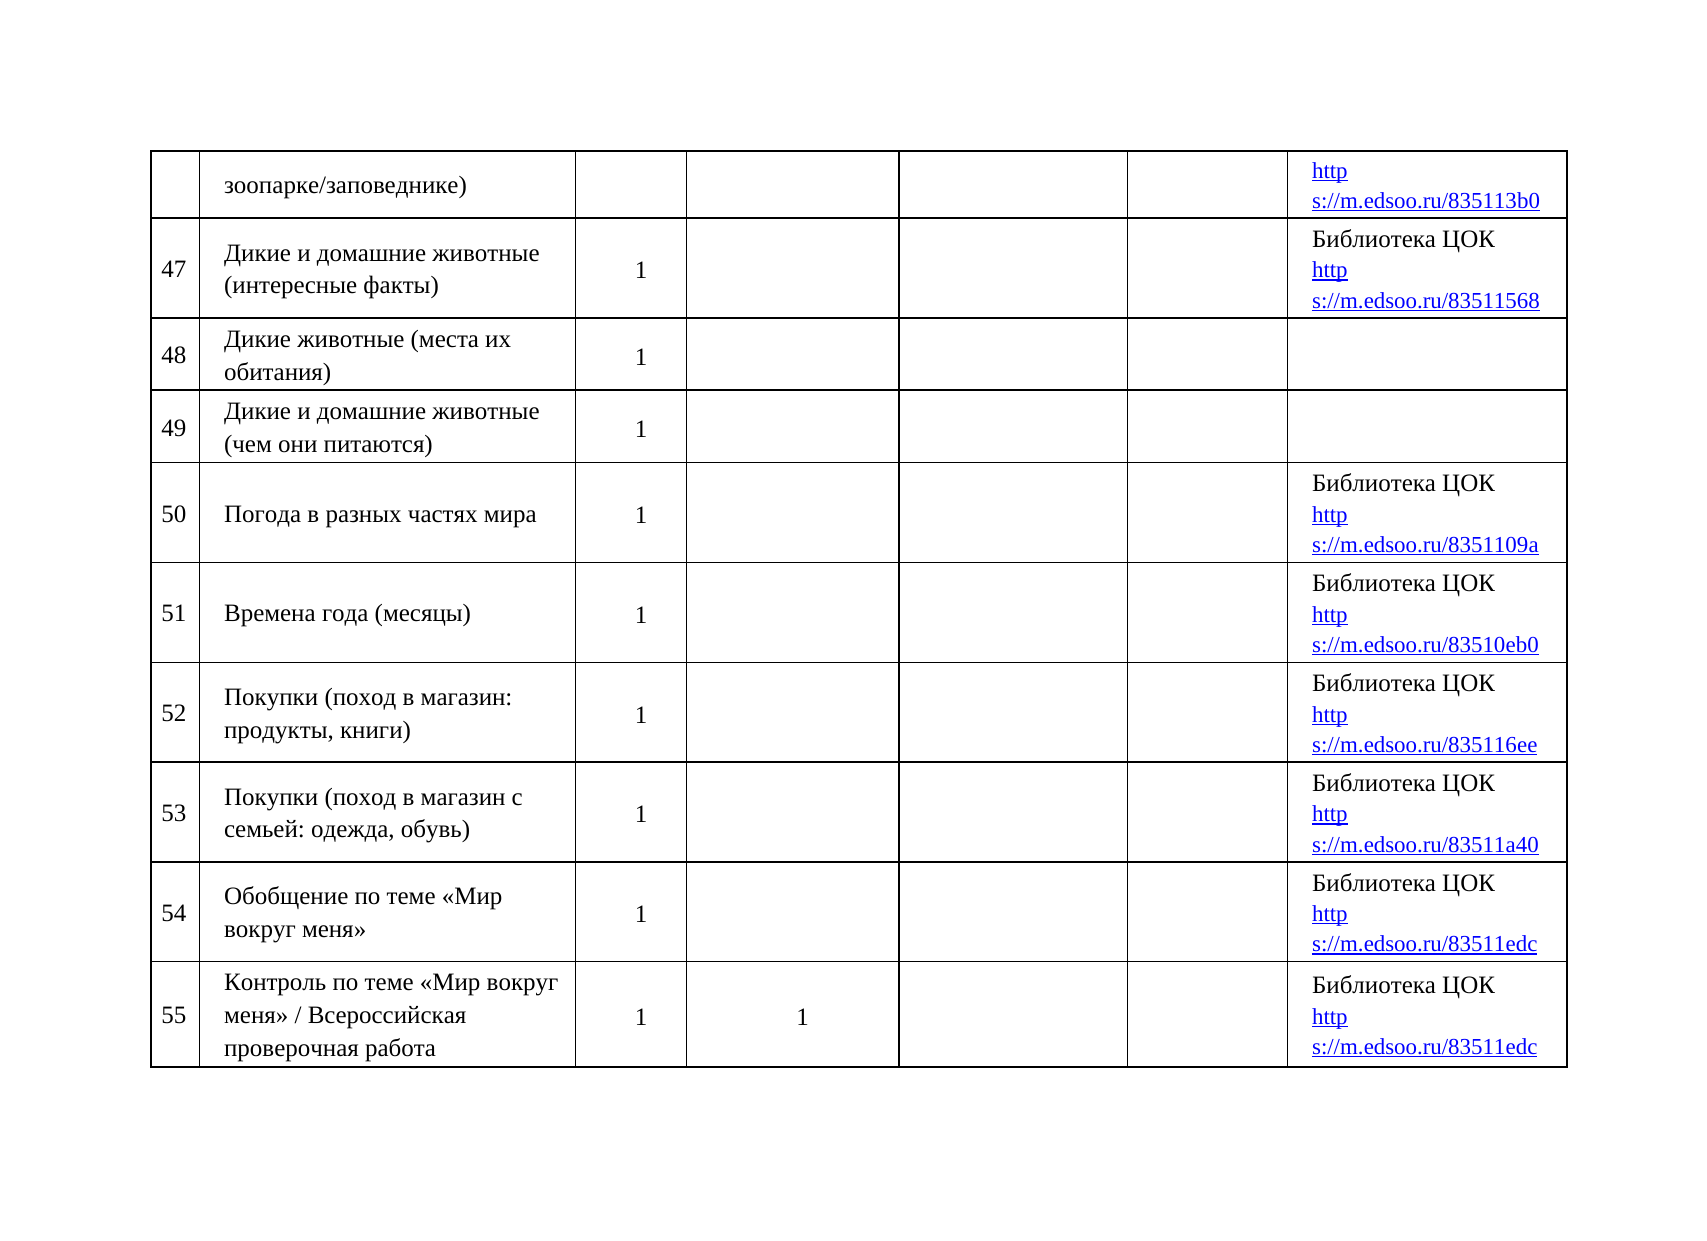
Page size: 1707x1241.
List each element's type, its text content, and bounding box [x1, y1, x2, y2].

table_cell 1 [576, 319, 686, 389]
table_cell 1 [576, 863, 686, 961]
table_cell [1288, 391, 1566, 462]
table_cell [687, 763, 898, 861]
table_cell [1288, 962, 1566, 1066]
table_cell [900, 763, 1127, 861]
table_cell 50 [152, 463, 199, 562]
table_cell [687, 463, 898, 562]
table_cell [1128, 152, 1287, 217]
table_cell 52 [152, 663, 199, 761]
table_cell [1128, 463, 1287, 562]
table_cell [687, 563, 898, 661]
table_cell Библиотека ЦОК https://m.edsoo.ru/83511edc [1288, 863, 1566, 961]
table_cell [1128, 863, 1287, 961]
table_cell Времена года (месяцы) [200, 563, 575, 661]
table_cell Покупки (поход в магазин с семьей: одежда, обувь) [200, 763, 575, 861]
table_cell [900, 863, 1127, 961]
table_cell Обобщение по теме «Мир вокруг меня» [200, 863, 575, 961]
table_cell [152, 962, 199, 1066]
table_cell Библиотека ЦОК https://m.edsoo.ru/8351109a [1288, 463, 1566, 562]
table_cell 53 [152, 763, 199, 861]
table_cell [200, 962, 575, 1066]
table_cell Погода в разных частях мира [200, 463, 575, 562]
table_cell [900, 319, 1127, 389]
table_cell 1 [576, 763, 686, 861]
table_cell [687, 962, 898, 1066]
table_cell [1128, 763, 1287, 861]
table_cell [1288, 152, 1566, 217]
table_cell 1 [576, 152, 686, 217]
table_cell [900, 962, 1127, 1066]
table_cell Покупки (поход в магазин: продукты, книги) [200, 663, 575, 761]
table_cell 1 [576, 663, 686, 761]
table_cell Библиотека ЦОК https://m.edsoo.ru/83511a40 [1288, 763, 1566, 861]
table_cell 47 [152, 219, 199, 317]
table_cell [900, 663, 1127, 761]
table_cell [687, 219, 898, 317]
table_cell [1128, 663, 1287, 761]
table_cell [1128, 319, 1287, 389]
table_cell Библиотека ЦОК https://m.edsoo.ru/83510eb0 [1288, 563, 1566, 661]
table_cell Дикие животные (места их обитания) [200, 319, 575, 389]
table_cell [1128, 391, 1287, 462]
table_cell 1 [576, 391, 686, 462]
table_cell [900, 391, 1127, 462]
table_cell 54 [152, 863, 199, 961]
table_cell [1128, 563, 1287, 661]
table_cell 51 [152, 563, 199, 661]
table_cell [687, 319, 898, 389]
table_cell [687, 863, 898, 961]
table_cell Дикие и домашние животные (интересные факты) [200, 219, 575, 317]
table_cell 49 [152, 391, 199, 462]
table_cell [1128, 219, 1287, 317]
table_cell 1 [576, 563, 686, 661]
table_cell [900, 463, 1127, 562]
table_cell Библиотека ЦОК https://m.edsoo.ru/835116ee [1288, 663, 1566, 761]
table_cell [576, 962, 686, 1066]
table_cell [900, 563, 1127, 661]
table_cell 1 [576, 463, 686, 562]
table_cell [687, 152, 898, 217]
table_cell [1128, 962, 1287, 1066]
table_cell [687, 663, 898, 761]
table_cell [900, 219, 1127, 317]
table_cell 46 [152, 152, 199, 217]
table_cell [900, 152, 1127, 217]
table_cell Дикие и домашние животные (чем они питаются) [200, 391, 575, 462]
table_cell 1 [576, 219, 686, 317]
table_cell 48 [152, 319, 199, 389]
table_cell Библиотека ЦОК https://m.edsoo.ru/83511568 [1288, 219, 1566, 317]
table_cell [1288, 319, 1566, 389]
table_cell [200, 152, 575, 217]
table_cell [687, 391, 898, 462]
